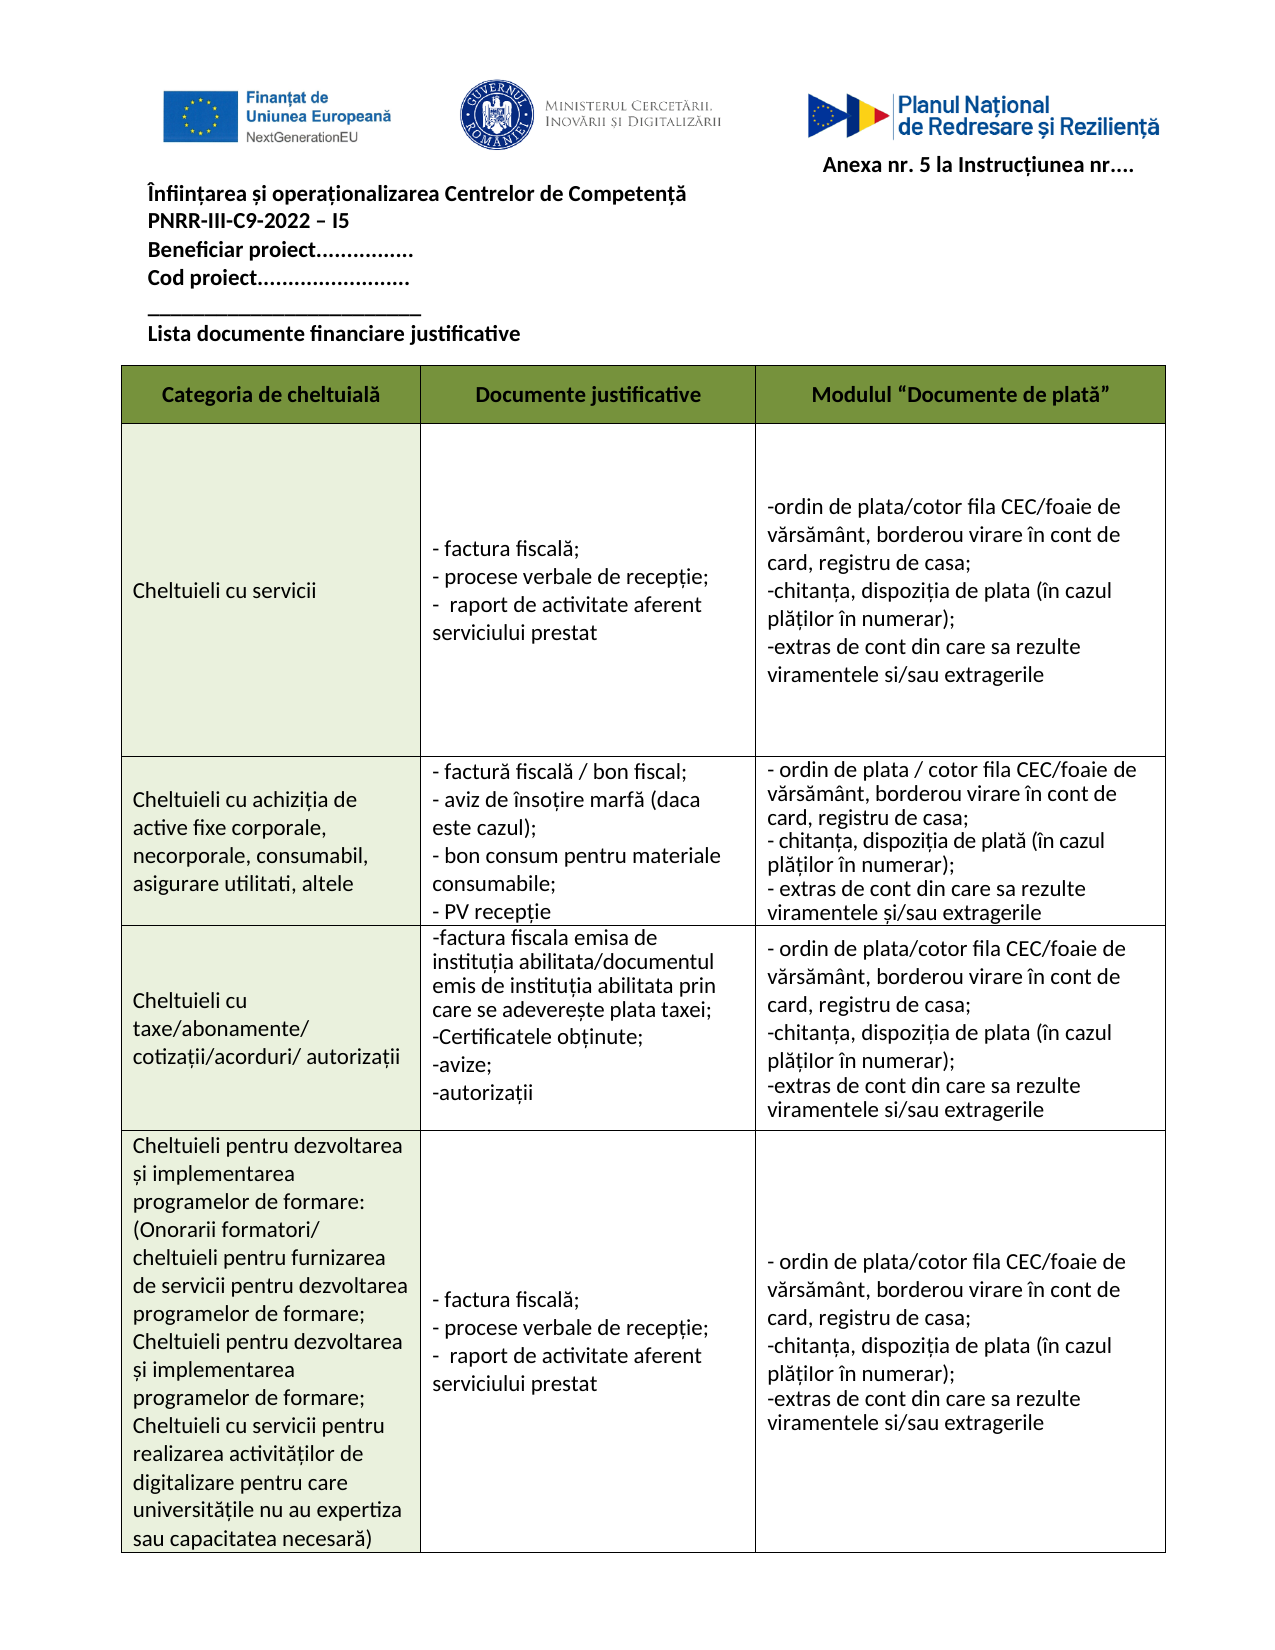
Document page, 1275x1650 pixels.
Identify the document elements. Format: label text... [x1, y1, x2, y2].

text ________________________ [148, 291, 1172, 319]
table_cell -ordin de plata/cotor fila CEC/foaie de vărsământ, borderou virare în cont de card, registru de casa; -chitanța, dispoziţia de plata (în cazul plățiIor în numerar); -extras de cont din care sa rezulte viramentele si/sau extragerile [756, 424, 1165, 756]
text Beneficiar proiect................ [148, 235, 1172, 263]
table_cell - factură fiscală / bon fiscal; - aviz de însoţire marfă (daca este cazul); - bon consum pentru materiale consumabile; - PV recepție [421, 757, 755, 925]
table_cell - ordin de plata / cotor fila CEC/foaie de vărsământ, borderou virare în cont de card, registru de casa; - chitanța, dispoziţia de plată (în cazul plăţilor în numerar); - extras de cont din care sa rezulte viramentele și/sau extragerile [756, 757, 1165, 925]
table_header Categoria de cheltuială [122, 366, 420, 423]
text Înființarea și operaționalizarea Centrelor de Competență [148, 179, 1172, 207]
table_cell Cheltuieli cu taxe/abonamente/ cotizații/acorduri/ autorizații [122, 926, 420, 1130]
text Anexa nr. 5 la Instrucțiunea nr.... [748, 151, 1172, 179]
table_cell - factura fiscală; - procese verbale de recepție; - raport de activitate aferent serviciului prestat [421, 424, 755, 756]
table_cell Cheltuieli cu servicii [122, 424, 420, 756]
text Lista documente financiare justificative [148, 319, 1172, 347]
table_header Documente justificative [421, 366, 755, 423]
table_header Modulul “Documente de plată” [756, 366, 1165, 423]
table_cell - ordin de plata/cotor fila CEC/foaie de vărsământ, borderou virare în cont de card, registru de casa; -chitanța, dispoziţia de plata (în cazul plățiIor în numerar); -extras de cont din care sa rezulte viramentele si/sau extragerile [756, 1131, 1165, 1552]
text PNRR-III-C9-2022 – I5 [148, 207, 1172, 235]
table_cell -factura fiscala emisa de instituţia abilitata/documentul emis de instituţia abilitata prin care se adeverește plata taxei; -Certificatele obţinute; -avize; -autorizații [421, 926, 755, 1130]
table_cell Cheltuieli cu achiziția de active fixe corporale, necorporale, consumabil, asigurare utilitati, altele [122, 757, 420, 925]
table_cell Cheltuieli pentru dezvoltarea și implementarea programelor de formare: (Onorarii formatori/ cheltuieli pentru furnizarea de servicii pentru dezvoltarea programelor de formare; Cheltuieli pentru dezvoltarea și implementarea programelor de formare; Cheltuieli cu servicii pentru realizarea activităților de digitalizare pentru care universitățile nu au expertiza sau capacitatea necesară) [122, 1131, 420, 1552]
text Cod proiect......................... [148, 263, 1172, 291]
table_cell - ordin de plata/cotor fila CEC/foaie de vărsământ, borderou virare în cont de card, registru de casa; -chitanța, dispoziţia de plata (în cazul plățiIor în numerar); -extras de cont din care sa rezulte viramentele si/sau extragerile [756, 926, 1165, 1130]
table_cell - factura fiscală; - procese verbale de recepție; - raport de activitate aferent serviciului prestat [421, 1131, 755, 1552]
picture [147, 73, 1166, 151]
